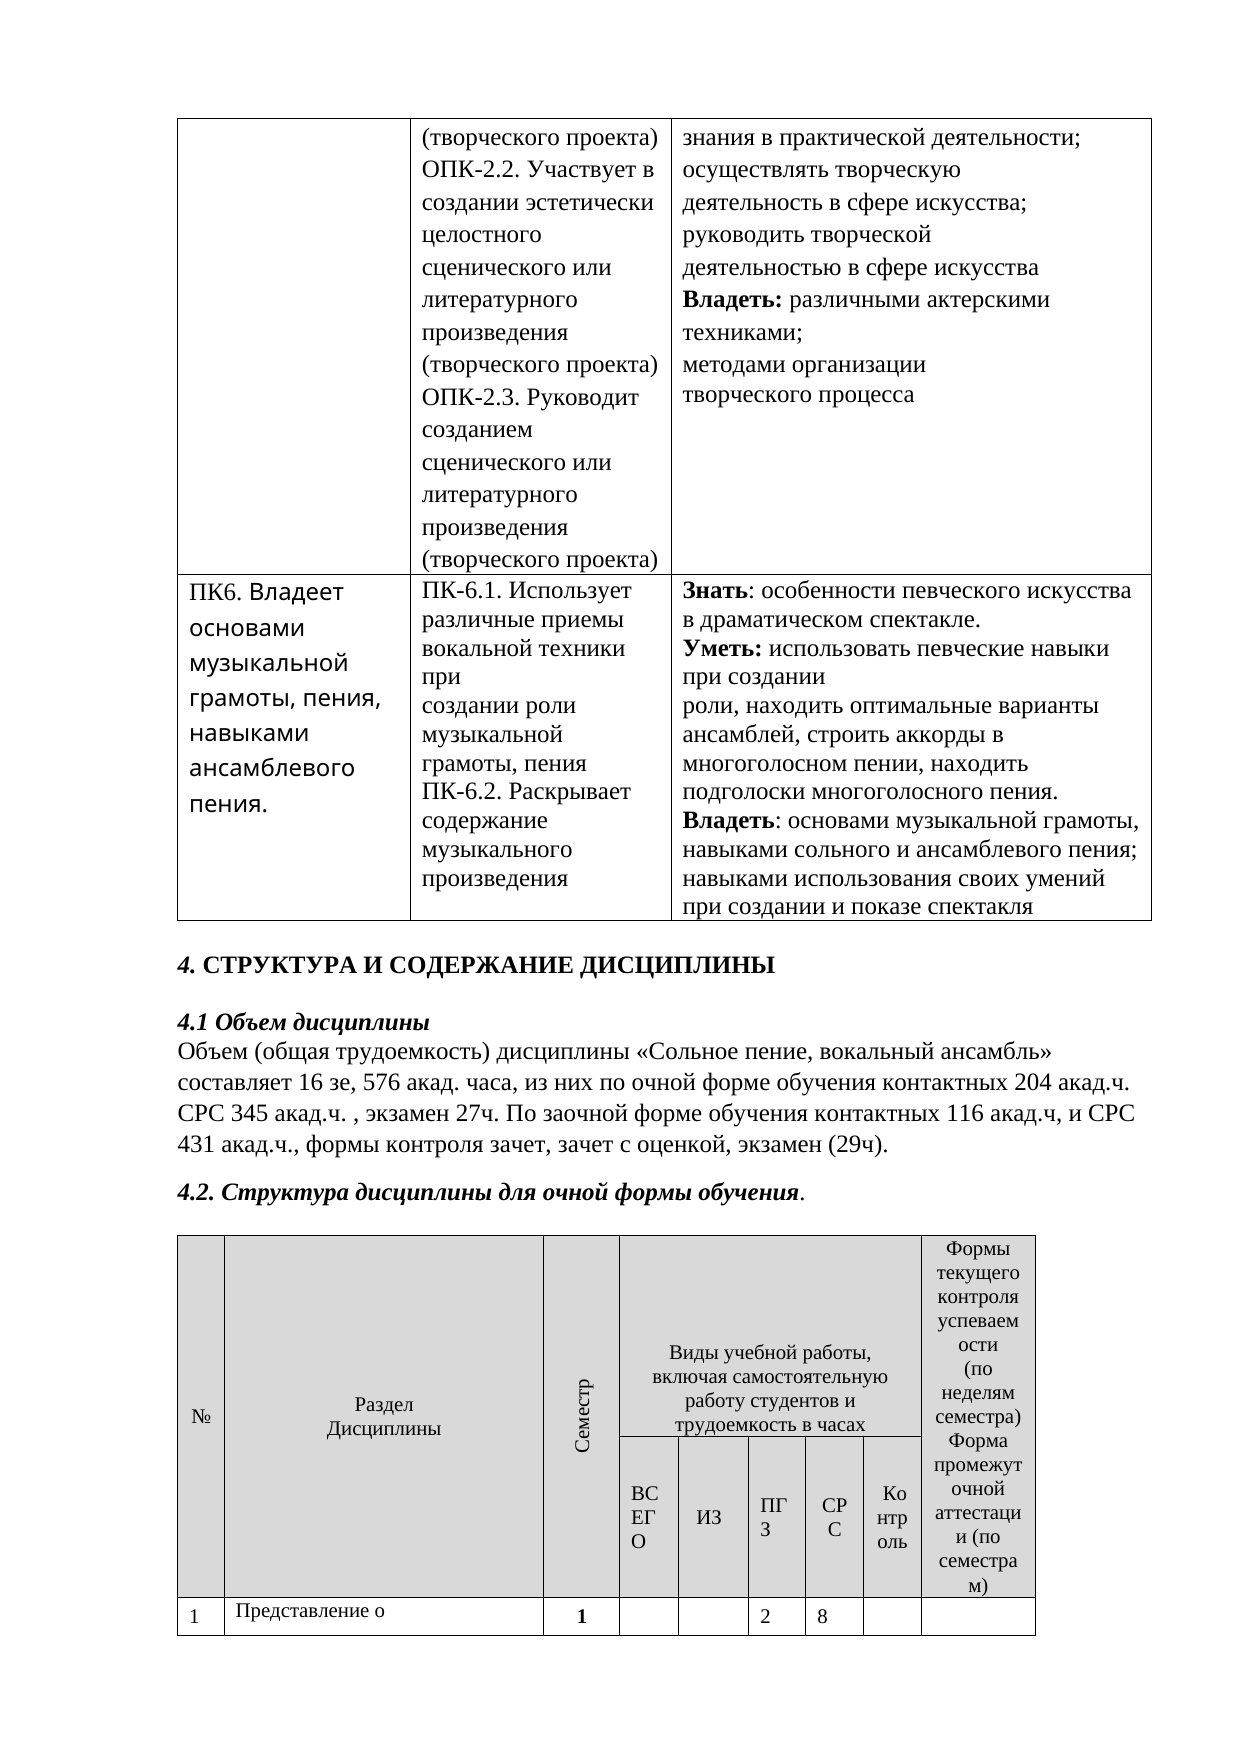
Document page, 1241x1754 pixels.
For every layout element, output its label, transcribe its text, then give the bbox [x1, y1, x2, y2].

table_cell ВСЕГО [620, 1437, 678, 1597]
table_cell [922, 1598, 1035, 1635]
text 4. СТРУКТУРА И СОДЕРЖАНИЕ ДИСЦИПЛИНЫ [177, 950, 1152, 979]
table_cell 2 [749, 1598, 805, 1635]
table_header № [178, 1236, 224, 1597]
table_cell ПГЗ [749, 1437, 805, 1597]
table_cell ИЗ [679, 1437, 748, 1597]
table_cell [620, 1598, 678, 1635]
text Объем (общая трудоемкость) дисциплины «Сольное пение, вокальный ансамбль» составляет 16 зе, 576 акад. часа, из них по очной форме обучения контактных 204 акад.ч. СРС 345 акад.ч. , экзамен 27ч. По заочной форме обучения контактных 116 акад.ч, и СРС 431 акад.ч., формы контроля зачет, зачет с оценкой, экзамен (29ч). [177, 1036, 1152, 1158]
table_cell [864, 1598, 921, 1635]
table_cell 1 [178, 1598, 224, 1635]
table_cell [178, 119, 410, 574]
text 4.2. Структура дисциплины для очной формы обучения. [177, 1177, 1152, 1206]
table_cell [411, 119, 671, 574]
table_header Семестр [544, 1236, 619, 1597]
table_header Виды учебной работы, включая самостоятельную работу студентов и трудоемкость в часах [620, 1236, 921, 1436]
table_header Раздел Дисциплины [225, 1236, 543, 1597]
table_cell [679, 1598, 748, 1635]
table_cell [672, 119, 1151, 574]
table_cell ПК6. Владеет основами музыкальной грамоты, пения, навыками ансамблевого пения. [178, 575, 410, 920]
table_cell Контроль [864, 1437, 921, 1597]
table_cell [225, 1598, 543, 1635]
text 4.1 Объем дисциплины [177, 1007, 1152, 1036]
table_cell 8 [806, 1598, 863, 1635]
table_cell Знать: особенности певческого искусства в драматическом спектакле. Уметь: использовать певческие навыки при создании роли, находить оптимальные варианты ансамблей, строить аккорды в многоголосном пении, находить подголоски многоголосного пения. Владеть: основами музыкальной грамоты, навыками сольного и ансамблевого пения; навыками использования своих умений при создании и показе спектакля [672, 575, 1151, 920]
table_header Формы текущего контроля успеваемости (по неделям семестра) Форма промежуточной аттестации (по семестрам) [922, 1236, 1035, 1597]
table_cell 1 [544, 1598, 619, 1635]
table_cell СРС [806, 1437, 863, 1597]
